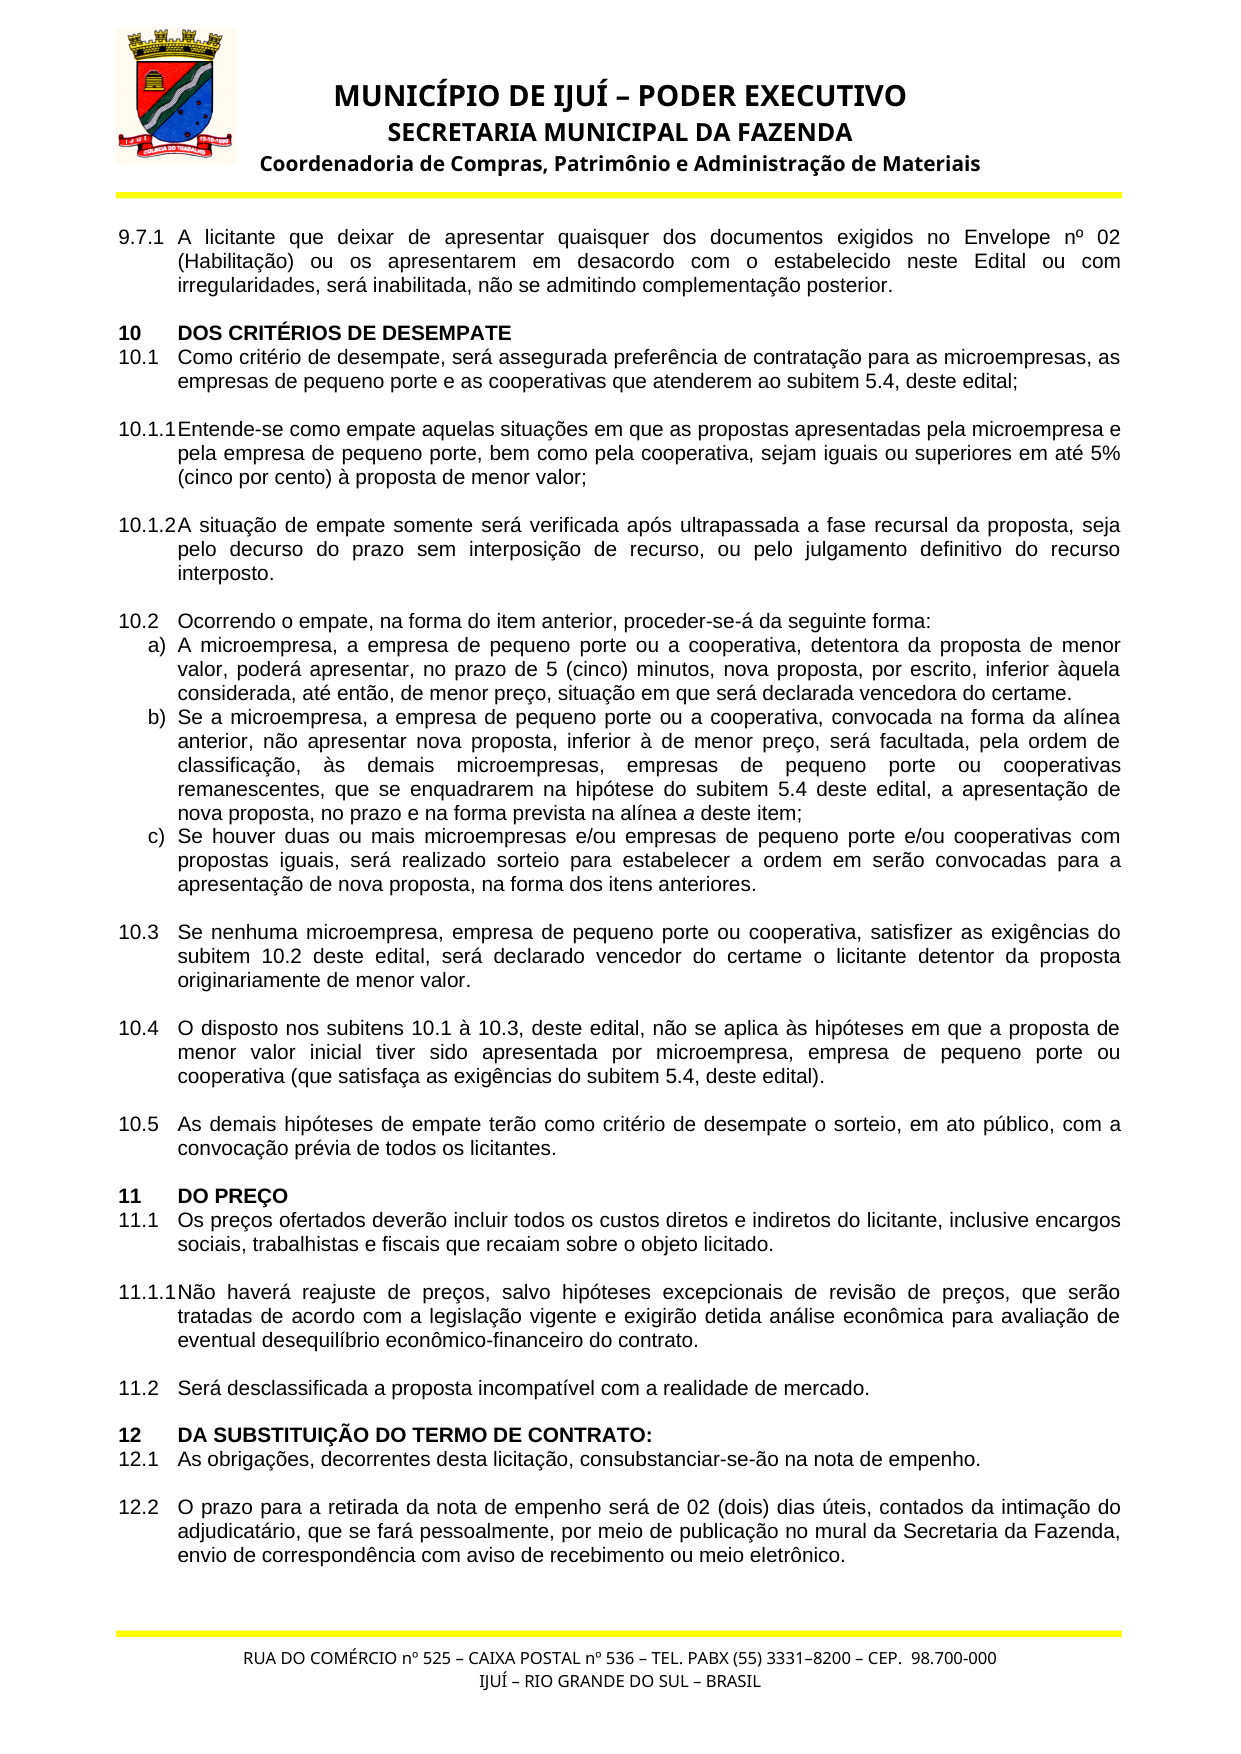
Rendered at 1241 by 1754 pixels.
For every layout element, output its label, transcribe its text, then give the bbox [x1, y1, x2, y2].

list A microempresa, a empresa de pequeno porte ou a cooperativa, detentora da proposta de menor valor, poderá apresentar, no prazo de 5 (cinco) minutos, nova proposta, por escrito, inferior àquela considerada, até então, de menor preço, situação em que será declarada vencedora do certame. [148, 633, 1122, 704]
list Se houver duas ou mais microempresas e/ou empresas de pequeno porte e/ou cooperativas com propostas iguais, será realizado sorteio para estabelecer a ordem em serão convocadas para a apresentação de nova proposta, na forma dos itens anteriores. [148, 824, 1122, 896]
list Se a microempresa, a empresa de pequeno porte ou a cooperativa, convocada na forma da alínea anterior, não apresentar nova proposta, inferior à de menor preço, será facultada, pela ordem de classificação, às demais microempresas, empresas de pequeno porte ou cooperativas remanescentes, que se enquadrarem na hipótese do subitem 5.4 deste edital, a apresentação de nova proposta, no prazo e na forma prevista na alínea a deste item; [148, 704, 1122, 824]
list Ocorrendo o empate, na forma do item anterior, proceder-se-á da seguinte forma: [118, 609, 1122, 633]
list Como critério de desempate, será assegurada preferência de contratação para as microempresas, as empresas de pequeno porte e as cooperativas que atenderem ao subitem 5.4, deste edital; [118, 345, 1122, 393]
list DOS CRITÉRIOS DE DESEMPATE [118, 321, 1122, 345]
list O prazo para a retirada da nota de empenho será de 02 (dois) dias úteis, contados da intimação do adjudicatário, que se fará pessoalmente, por meio de publicação no mural da Secretaria da Fazenda, envio de correspondência com aviso de recebimento ou meio eletrônico. [118, 1495, 1122, 1567]
list DO PREÇO [118, 1184, 1122, 1208]
list Não haverá reajuste de preços, salvo hipóteses excepcionais de revisão de preços, que serão tratadas de acordo com a legislação vigente e exigirão detida análise econômica para avaliação de eventual desequilíbrio econômico-financeiro do contrato. [118, 1279, 1122, 1351]
list Entende-se como empate aquelas situações em que as propostas apresentadas pela microempresa e pela empresa de pequeno porte, bem como pela cooperativa, sejam iguais ou superiores em até 5% (cinco por cento) à proposta de menor valor; [118, 417, 1122, 489]
list Se nenhuma microempresa, empresa de pequeno porte ou cooperativa, satisfizer as exigências do subitem 10.2 deste edital, será declarado vencedor do certame o licitante detentor da proposta originariamente de menor valor. [118, 920, 1122, 992]
picture [116, 28, 237, 164]
list Os preços ofertados deverão incluir todos os custos diretos e indiretos do licitante, inclusive encargos sociais, trabalhistas e fiscais que recaiam sobre o objeto licitado. [118, 1208, 1122, 1256]
list Será desclassificada a proposta incompatível com a realidade de mercado. [118, 1375, 1122, 1399]
list A situação de empate somente será verificada após ultrapassada a fase recursal da proposta, seja pelo decurso do prazo sem interposição de recurso, ou pelo julgamento definitivo do recurso interposto. [118, 513, 1122, 584]
list O disposto nos subitens 10.1 à 10.3, deste edital, não se aplica às hipóteses em que a proposta de menor valor inicial tiver sido apresentada por microempresa, empresa de pequeno porte ou cooperativa (que satisfaça as exigências do subitem 5.4, deste edital). [118, 1016, 1122, 1088]
list As obrigações, decorrentes desta licitação, consubstanciar-se-ão na nota de empenho. [118, 1447, 1122, 1471]
list As demais hipóteses de empate terão como critério de desempate o sorteio, em ato público, com a convocação prévia de todos os licitantes. [118, 1112, 1122, 1160]
list DA SUBSTITUIÇÃO DO TERMO DE CONTRATO: [118, 1423, 1122, 1447]
list A licitante que deixar de apresentar quaisquer dos documentos exigidos no Envelope nº 02 (Habilitação) ou os apresentarem em desacordo com o estabelecido neste Edital ou com irregularidades, será inabilitada, não se admitindo complementação posterior. [118, 225, 1122, 297]
